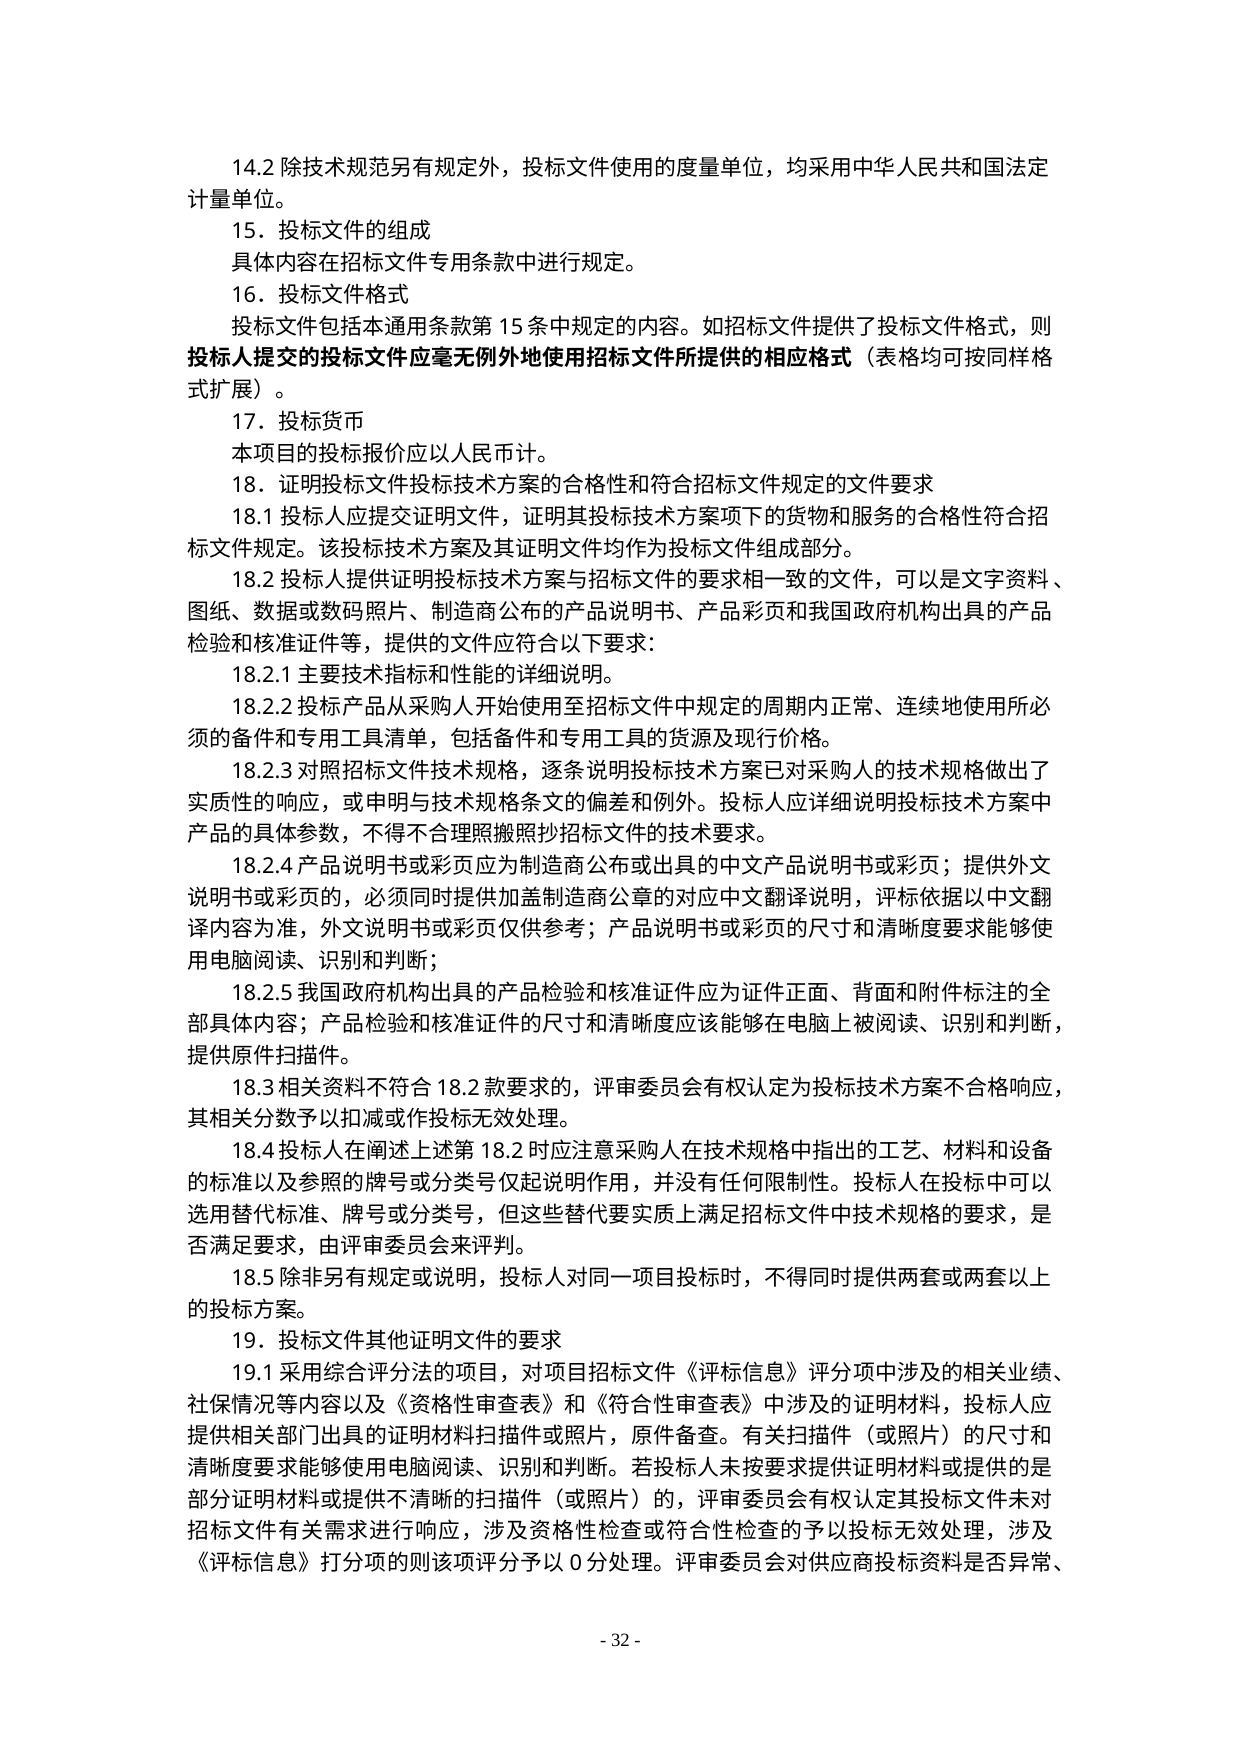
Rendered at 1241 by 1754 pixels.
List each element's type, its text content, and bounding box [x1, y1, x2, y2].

text 18．证明投标文件投标技术方案的合格性和符合招标文件规定的文件要求 [187, 467, 1053, 499]
text 18.2.2投标产品从采购人开始使用至招标文件中规定的周期内正常、连续地使用所必须的备件和专用工具清单，包括备件和专用工具的货源及现行价格。 [187, 689, 1053, 753]
text 18.2.5我国政府机构出具的产品检验和核准证件应为证件正面、背面和附件标注的全部具体内容；产品检验和核准证件的尺寸和清晰度应该能够在电脑上被阅读、识别和判断，提供原件扫描件。 [187, 974, 1053, 1070]
text 14.2 除技术规范另有规定外，投标文件使用的度量单位，均采用中华人民共和国法定计量单位。 [187, 150, 1053, 213]
text 17．投标货币 [187, 404, 1053, 436]
text 投标文件包括本通用条款第15条中规定的内容。如招标文件提供了投标文件格式，则投标人提交的投标文件应毫无例外地使用招标文件所提供的相应格式（表格均可按同样格式扩展）。 [187, 309, 1053, 404]
text 18.5除非另有规定或说明，投标人对同一项目投标时，不得同时提供两套或两套以上的投标方案。 [187, 1260, 1053, 1323]
text 18.2.3对照招标文件技术规格，逐条说明投标技术方案已对采购人的技术规格做出了实质性的响应，或申明与技术规格条文的偏差和例外。投标人应详细说明投标技术方案中产品的具体参数，不得不合理照搬照抄招标文件的技术要求。 [187, 753, 1053, 848]
text 18.2.4产品说明书或彩页应为制造商公布或出具的中文产品说明书或彩页；提供外文说明书或彩页的，必须同时提供加盖制造商公章的对应中文翻译说明，评标依据以中文翻译内容为准，外文说明书或彩页仅供参考；产品说明书或彩页的尺寸和清晰度要求能够使用电脑阅读、识别和判断； [187, 848, 1053, 974]
text 18.2 投标人提供证明投标技术方案与招标文件的要求相一致的文件，可以是文字资料、图纸、数据或数码照片、制造商公布的产品说明书、产品彩页和我国政府机构出具的产品检验和核准证件等，提供的文件应符合以下要求： [187, 562, 1053, 657]
text 15．投标文件的组成 [187, 213, 1053, 245]
text 18.4投标人在阐述上述第18.2时应注意采购人在技术规格中指出的工艺、材料和设备的标准以及参照的牌号或分类号仅起说明作用，并没有任何限制性。投标人在投标中可以选用替代标准、牌号或分类号，但这些替代要实质上满足招标文件中技术规格的要求，是否满足要求，由评审委员会来评判。 [187, 1133, 1053, 1260]
text 具体内容在招标文件专用条款中进行规定。 [187, 245, 1053, 277]
text 18.3相关资料不符合18.2款要求的，评审委员会有权认定为投标技术方案不合格响应，其相关分数予以扣减或作投标无效处理。 [187, 1070, 1053, 1133]
text 本项目的投标报价应以人民币计。 [187, 436, 1053, 467]
text 19．投标文件其他证明文件的要求 [187, 1323, 1053, 1355]
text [187, 1355, 1053, 1577]
text 18.2.1主要技术指标和性能的详细说明。 [187, 657, 1053, 689]
text 16．投标文件格式 [187, 277, 1053, 309]
text 18.1 投标人应提交证明文件，证明其投标技术方案项下的货物和服务的合格性符合招标文件规定。该投标技术方案及其证明文件均作为投标文件组成部分。 [187, 499, 1053, 562]
